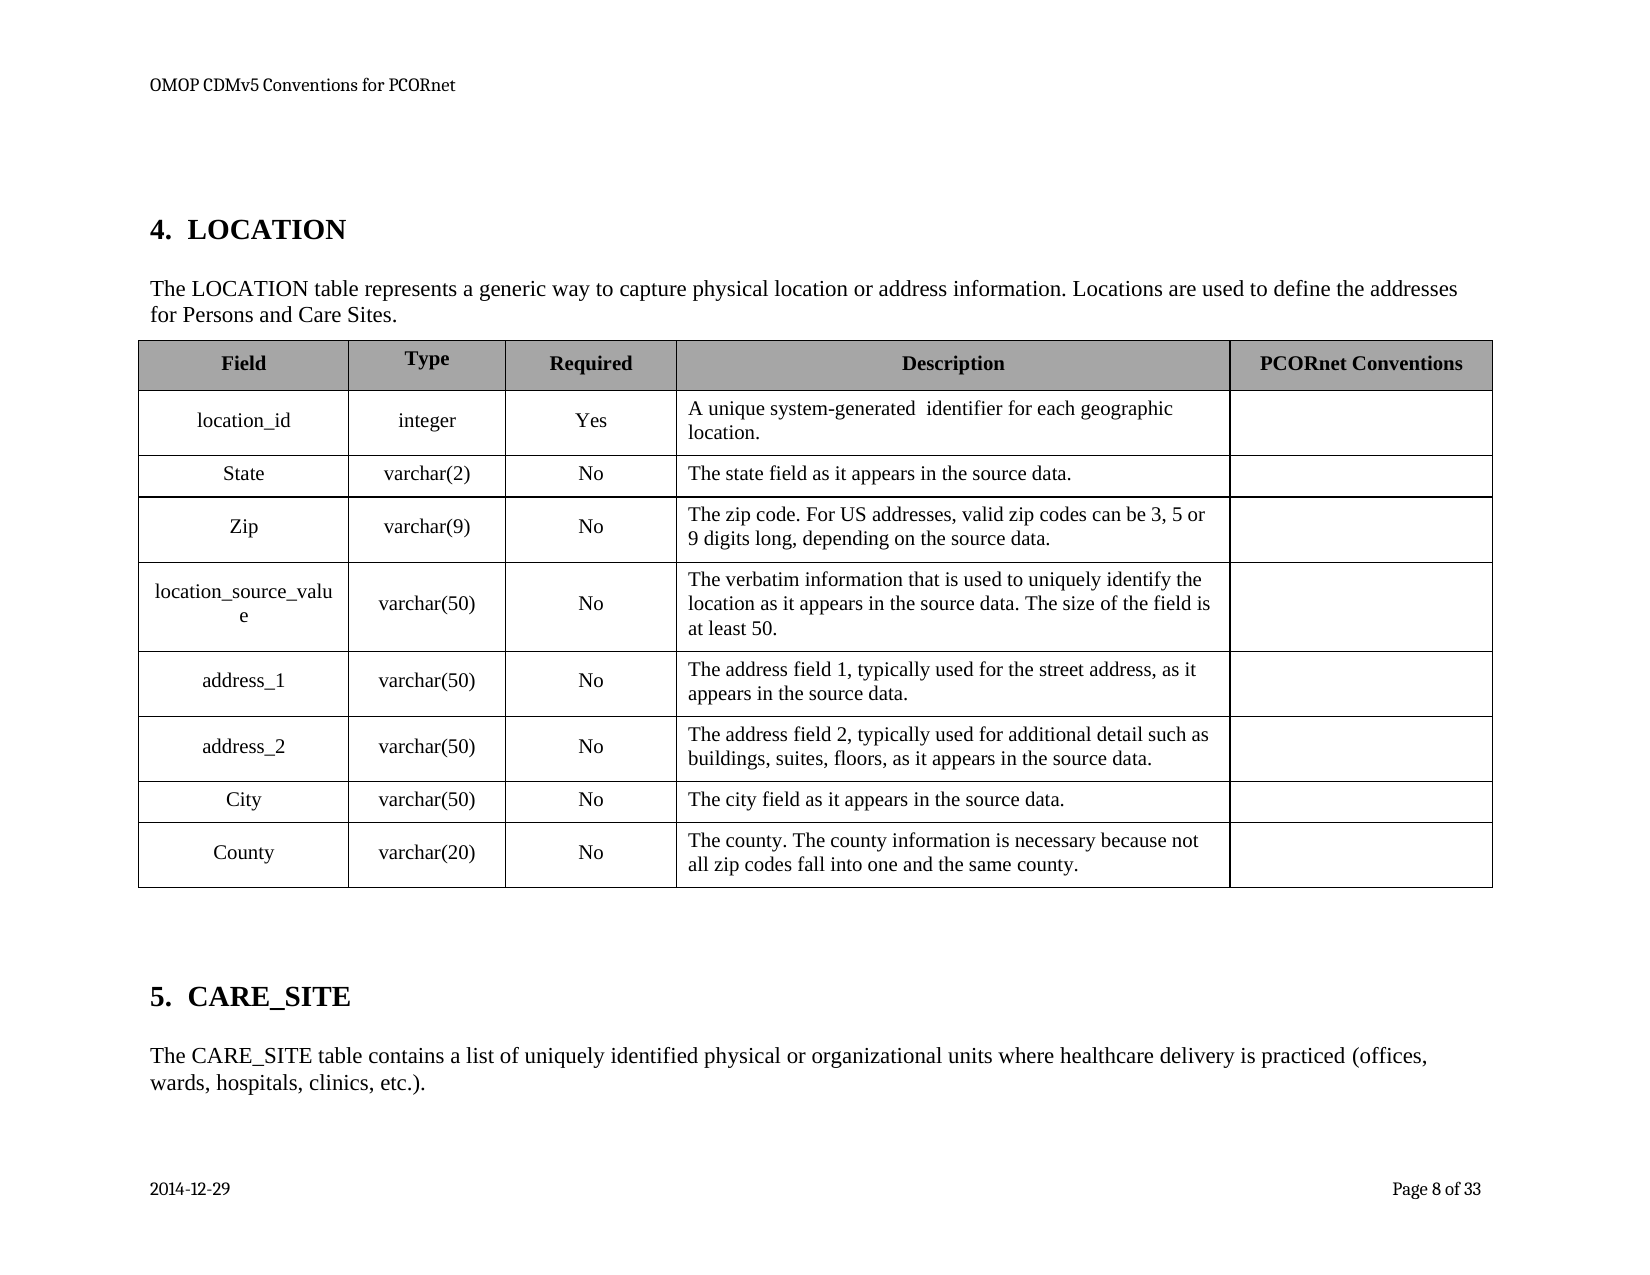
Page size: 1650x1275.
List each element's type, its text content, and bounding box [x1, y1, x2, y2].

table_cell The address field 1, typically used for the street address, as it appears in the source data. [677, 652, 1229, 716]
table_cell [1231, 652, 1492, 716]
table_cell No [506, 652, 676, 716]
table_cell location_id [139, 391, 348, 455]
table_header PCORnet Conventions [1231, 341, 1492, 390]
table_cell varchar(20) [349, 823, 505, 887]
table_header Description [677, 341, 1229, 390]
table_cell location_source_value [139, 563, 348, 651]
table_cell City [139, 782, 348, 822]
table_cell County [139, 823, 348, 887]
table_cell varchar(50) [349, 563, 505, 651]
table_cell The zip code. For US addresses, valid zip codes can be 3, 5 or 9 digits long, depending on the source data. [677, 498, 1229, 562]
table_cell Yes [506, 391, 676, 455]
table_cell [1231, 391, 1492, 455]
table_cell The verbatim information that is used to uniquely identify the location as it appears in the source data. The size of the field is at least 50. [677, 563, 1229, 651]
table_header Field [139, 341, 348, 390]
table_cell The county. The county information is necessary because not all zip codes fall into one and the same county. [677, 823, 1229, 887]
table_cell varchar(50) [349, 782, 505, 822]
table_cell [1231, 717, 1492, 781]
table_cell [1231, 823, 1492, 887]
table_cell No [506, 782, 676, 822]
table_cell integer [349, 391, 505, 455]
table_cell No [506, 456, 676, 496]
table_cell [1231, 782, 1492, 822]
text The Care_Site table contains a list of uniquely identified physical or organizational units where healthcare delivery is practiced (offices, wards, hospitals, clinics, etc.). [150, 1042, 1481, 1095]
table_cell address_1 [139, 652, 348, 716]
table_cell A unique system-generated identifier for each geographic location. [677, 391, 1229, 455]
table_header Type [349, 341, 505, 390]
table_cell varchar(50) [349, 717, 505, 781]
table_cell The address field 2, typically used for additional detail such as buildings, suites, floors, as it appears in the source data. [677, 717, 1229, 781]
subtitle CARE_SITE [150, 980, 1481, 1013]
table_header Required [506, 341, 676, 390]
table_cell The state field as it appears in the source data. [677, 456, 1229, 496]
table_cell [1231, 498, 1492, 562]
table_cell No [506, 498, 676, 562]
table_cell No [506, 563, 676, 651]
table_cell No [506, 823, 676, 887]
table_cell [1231, 456, 1492, 496]
table_cell Zip [139, 498, 348, 562]
table_cell address_2 [139, 717, 348, 781]
table_cell [1231, 563, 1492, 651]
table_cell varchar(9) [349, 498, 505, 562]
table_cell No [506, 717, 676, 781]
table_cell varchar(2) [349, 456, 505, 496]
table_cell State [139, 456, 348, 496]
text The Location table represents a generic way to capture physical location or address information. Locations are used to define the addresses for Persons and Care Sites. [150, 275, 1481, 328]
table_cell varchar(50) [349, 652, 505, 716]
table_cell The city field as it appears in the source data. [677, 782, 1229, 822]
subtitle LOCATION [150, 212, 1481, 246]
